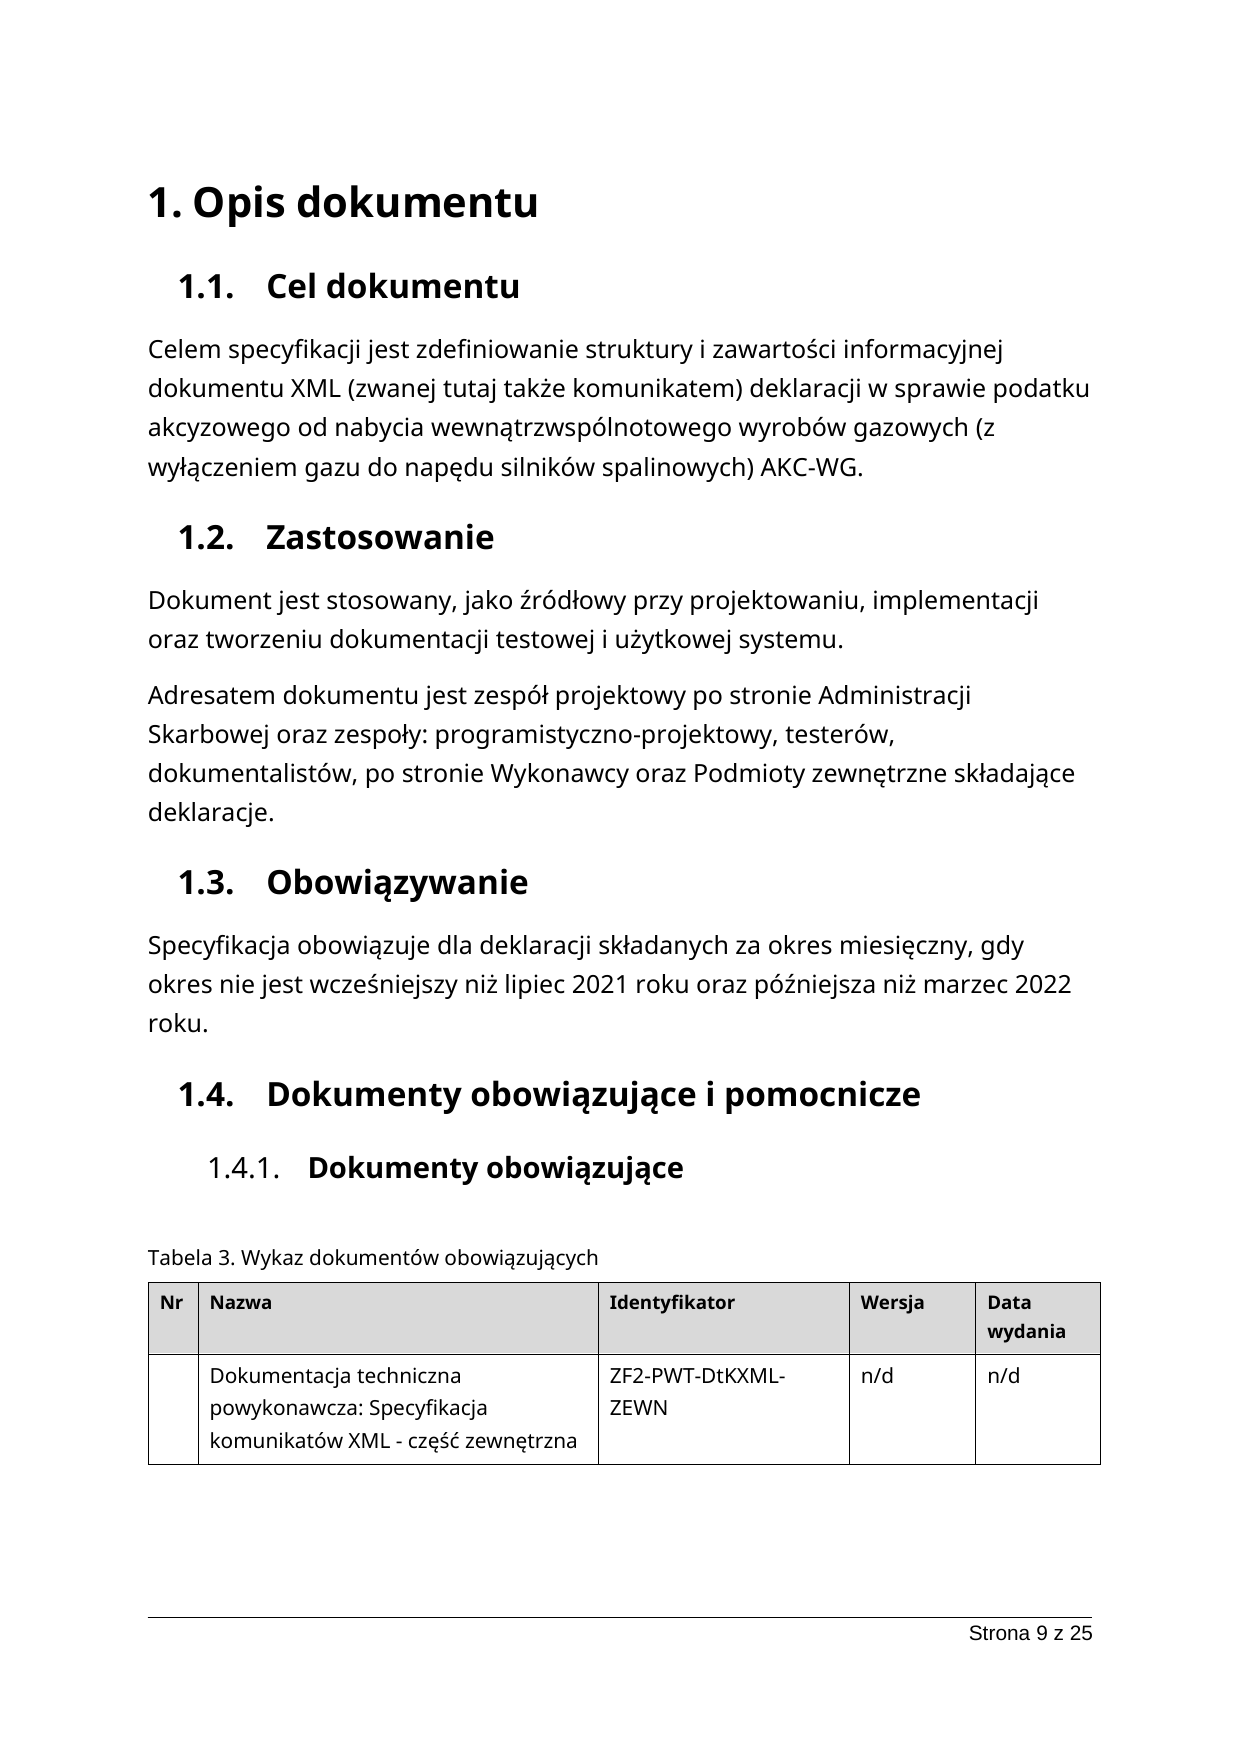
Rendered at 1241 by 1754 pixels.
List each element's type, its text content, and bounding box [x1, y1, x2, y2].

subtitle Obowiązywanie [177, 859, 1092, 904]
text Specyfikacja obowiązuje dla deklaracji składanych za okres miesięczny, gdy okres nie jest wcześniejszy niż lipiec 2021 roku oraz późniejsza niż marzec 2022 roku. [148, 928, 1092, 1040]
text Adresatem dokumentu jest zespół projektowy po stronie Administracji Skarbowej oraz zespoły: programistyczno-projektowy, testerów, dokumentalistów, po stronie Wykonawcy oraz Podmioty zewnętrzne składające deklaracje. [148, 677, 1092, 829]
text Celem specyfikacji jest zdefiniowanie struktury i zawartości informacyjnej dokumentu XML (zwanej tutaj także komunikatem) deklaracji w sprawie podatku akcyzowego od nabycia wewnątrzwspólnotowego wyrobów gazowych (z wyłączeniem gazu do napędu silników spalinowych) AKC-WG. [148, 332, 1092, 483]
table_header Data wydania [976, 1283, 1100, 1353]
subtitle Cel dokumentu [177, 263, 1092, 308]
table_header Nazwa [199, 1283, 598, 1353]
table_header Nr [149, 1283, 198, 1353]
table_cell [149, 1355, 198, 1464]
subtitle Zastosowanie [177, 513, 1092, 559]
subtitle Dokumenty obowiązujące i pomocnicze [177, 1070, 1092, 1116]
table_header Identyfikator [599, 1283, 849, 1353]
table_cell n/d [850, 1355, 975, 1464]
subtitle Dokumenty obowiązujące [207, 1147, 1092, 1187]
table_header Wersja [850, 1283, 975, 1353]
text Dokument jest stosowany, jako źródłowy przy projektowaniu, implementacji oraz tworzeniu dokumentacji testowej i użytkowej systemu. [148, 582, 1092, 656]
text Tabela 3. Wykaz dokumentów obowiązujących [148, 1243, 1092, 1272]
table_cell Dokumentacja techniczna powykonawcza: Specyfikacja komunikatów XML - część zewnętrzna [199, 1355, 598, 1464]
table_cell ZF2-PWT-DtKXML-ZEWN [599, 1355, 849, 1464]
table_cell n/d [976, 1355, 1100, 1464]
subtitle Opis dokumentu [148, 173, 1092, 229]
